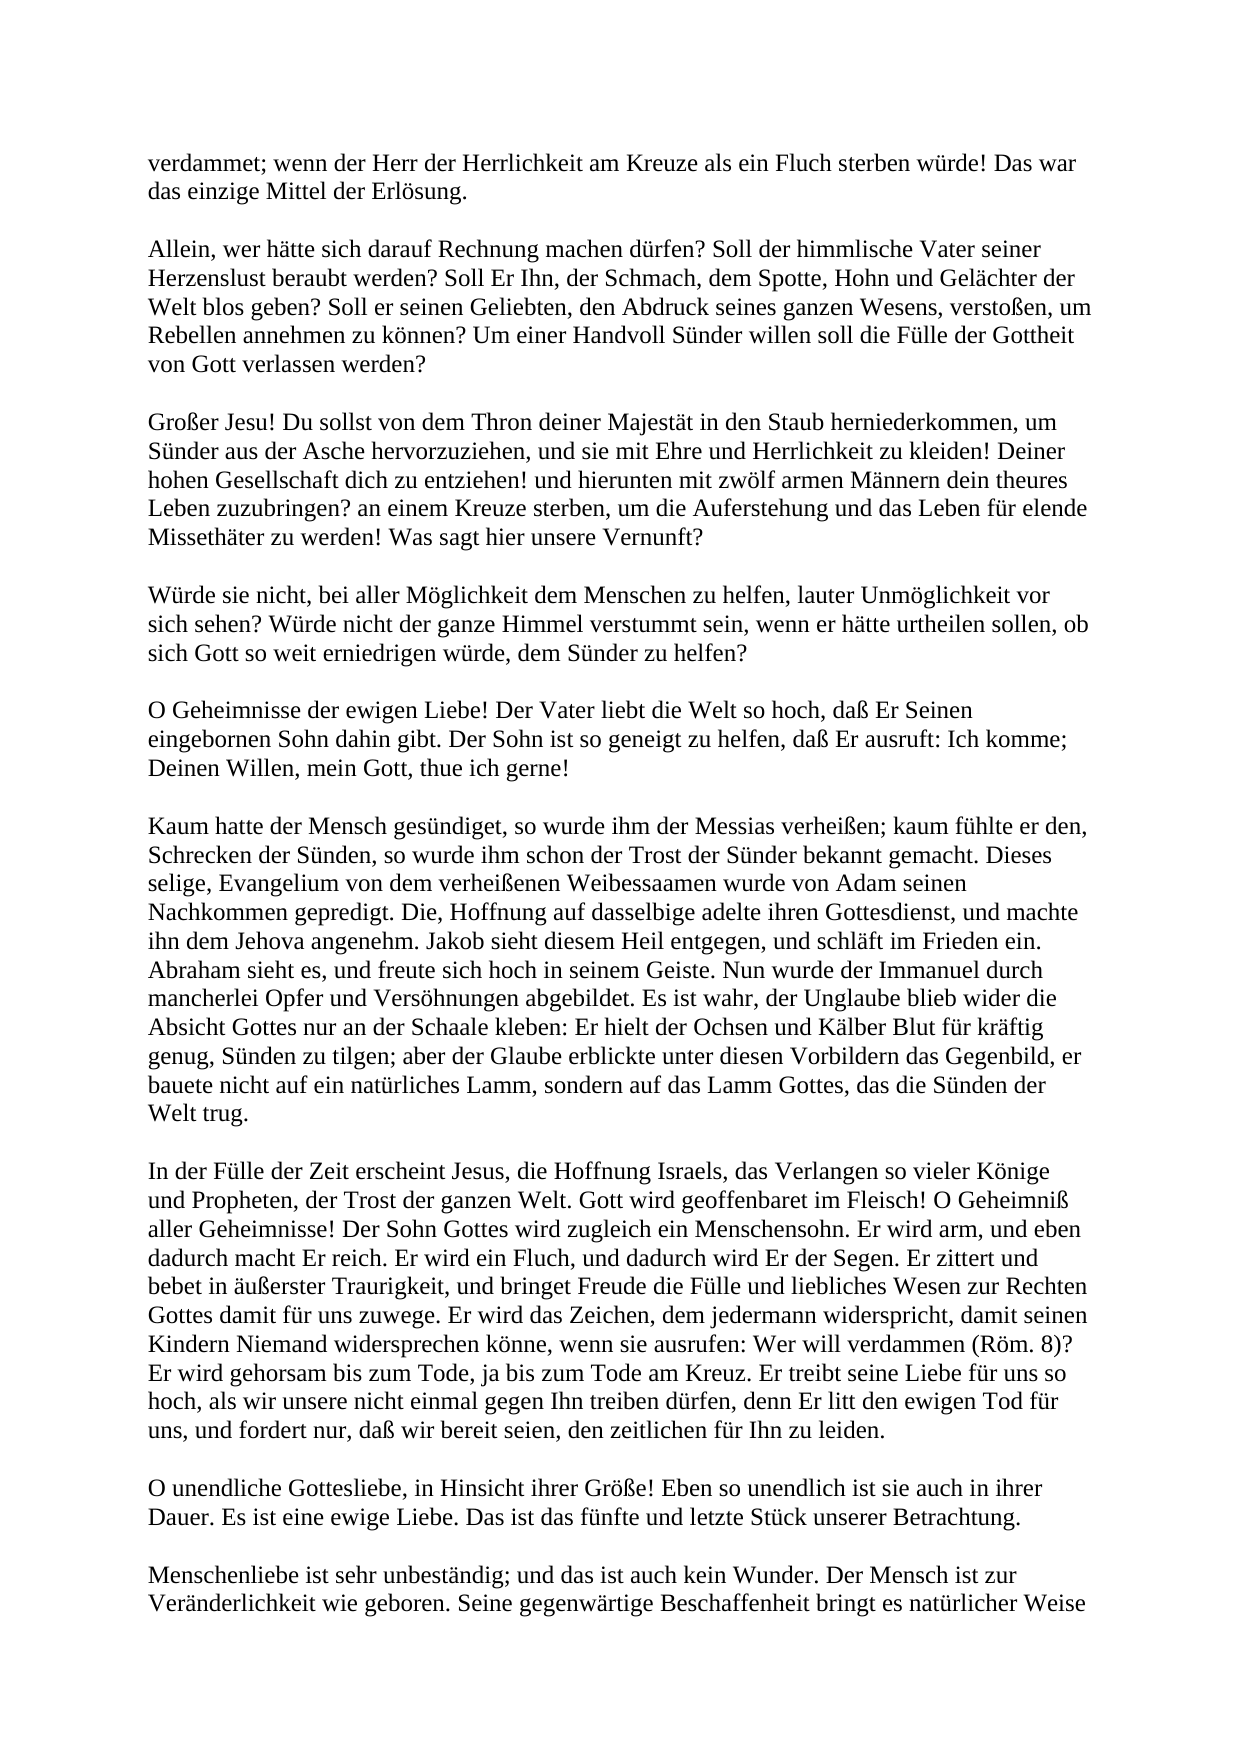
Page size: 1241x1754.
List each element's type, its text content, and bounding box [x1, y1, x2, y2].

text Großer Jesu! Du sollst von dem Thron deiner Majestät in den Staub herniederkommen, um Sünder aus der Asche hervorzuziehen, und sie mit Ehre und Herrlichkeit zu kleiden! Deiner hohen Gesellschaft dich zu entziehen! und hierunten mit zwölf armen Männern dein theures Leben zuzubringen? an einem Kreuze sterben, um die Auferstehung und das Leben für elende Missethäter zu werden! Was sagt hier unsere Vernunft? [148, 608, 1093, 752]
text Würde sie nicht, bei aller Möglichkeit dem Menschen zu helfen, lauter Unmöglichkeit vor sich sehen? Würde nicht der ganze Himmel verstummt sein, wenn er hätte urtheilen sollen, ob sich Gott so weit erniedrigen würde, dem Sünder zu helfen? [148, 781, 1093, 868]
text O Geheimnisse der ewigen Liebe! Der Vater liebt die Welt so hoch, daß Er Seinen eingebornen Sohn dahin gibt. Der Sohn ist so geneigt zu helfen, daß Er ausruft: Ich komme; Deinen Willen, mein Gott, thue ich gerne! [148, 897, 1093, 983]
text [148, 1358, 1093, 1588]
text Kaum hatte der Mensch gesündiget, so wurde ihm der Messias verheißen; kaum fühlte er den, Schrecken der Sünden, so wurde ihm schon der Trost der Sünder bekannt gemacht. Dieses selige, Evangelium von dem verheißenen Weibessaamen wurde von Adam seinen Nachkommen gepredigt. Die, Hoffnung auf dasselbige adelte ihren Gottesdienst, und machte ihn dem Jehova angenehm. Jakob sieht diesem Heil entgegen, und schläft im Frieden ein. Abraham sieht es, und freute sich hoch in seinem Geiste. Nun wurde der Immanuel durch mancherlei Opfer und Versöhnungen abgebildet. Es ist wahr, der Unglaube blieb wider die Absicht Gottes nur an der Schaale kleben: Er hielt der Ochsen und Kälber Blut für kräftig genug, Sünden zu tilgen; aber der Glaube erblickte unter diesen Vorbildern das Gegenbild, er bauete nicht auf ein natürliches Lamm, sondern auf das Lamm Gottes, das die Sünden der Welt trug. [148, 1012, 1093, 1328]
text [148, 148, 1093, 406]
text Allein, wer hätte sich darauf Rechnung machen dürfen? Soll der himmlische Vater seiner Herzenslust beraubt werden? Soll Er Ihn, der Schmach, dem Spotte, Hohn und Gelächter der Welt blos geben? Soll er seinen Geliebten, den Abdruck seines ganzen Wesens, verstoßen, um Rebellen annehmen zu können? Um einer Handvoll Sünder willen soll die Fülle der Gottheit von Gott verlassen werden? [148, 436, 1093, 579]
